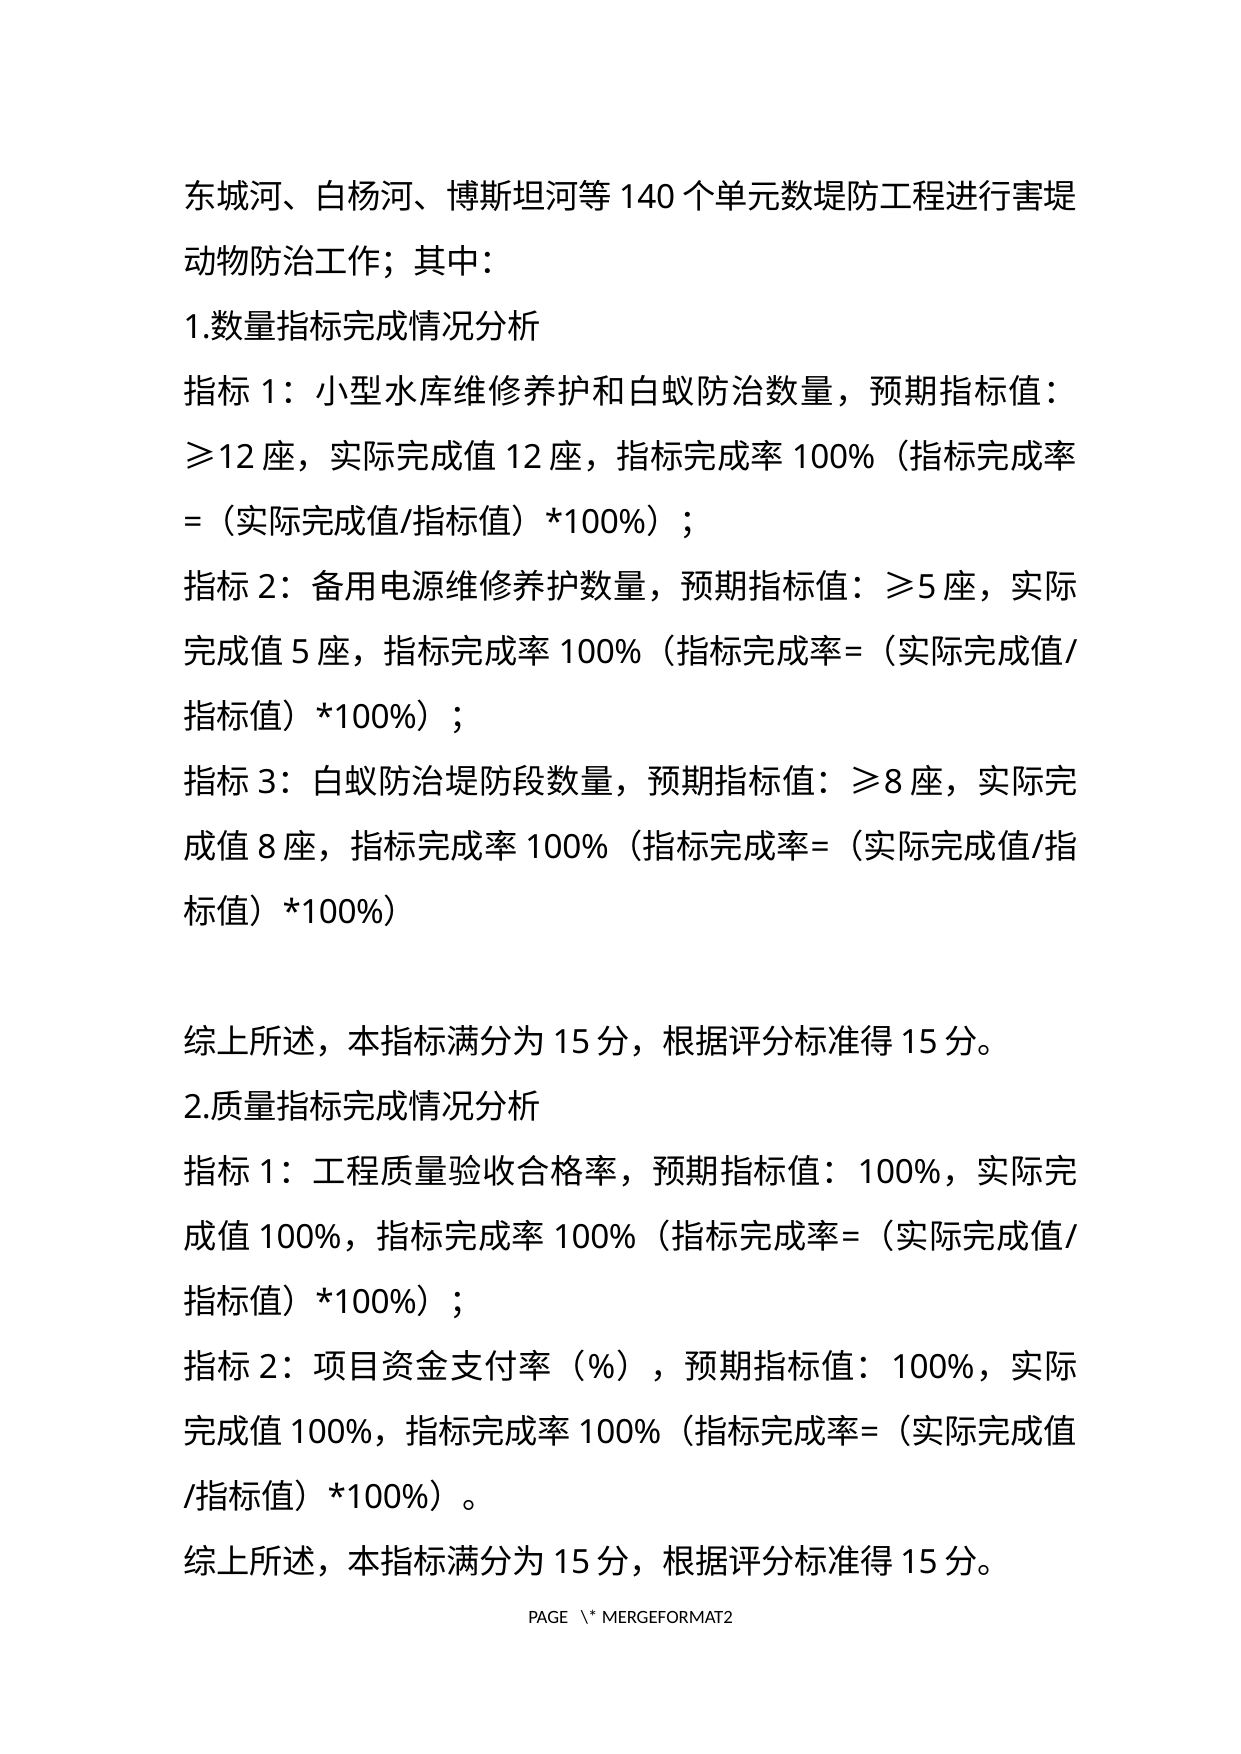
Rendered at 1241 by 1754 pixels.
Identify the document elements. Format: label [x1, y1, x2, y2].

text [183, 162, 1078, 1592]
